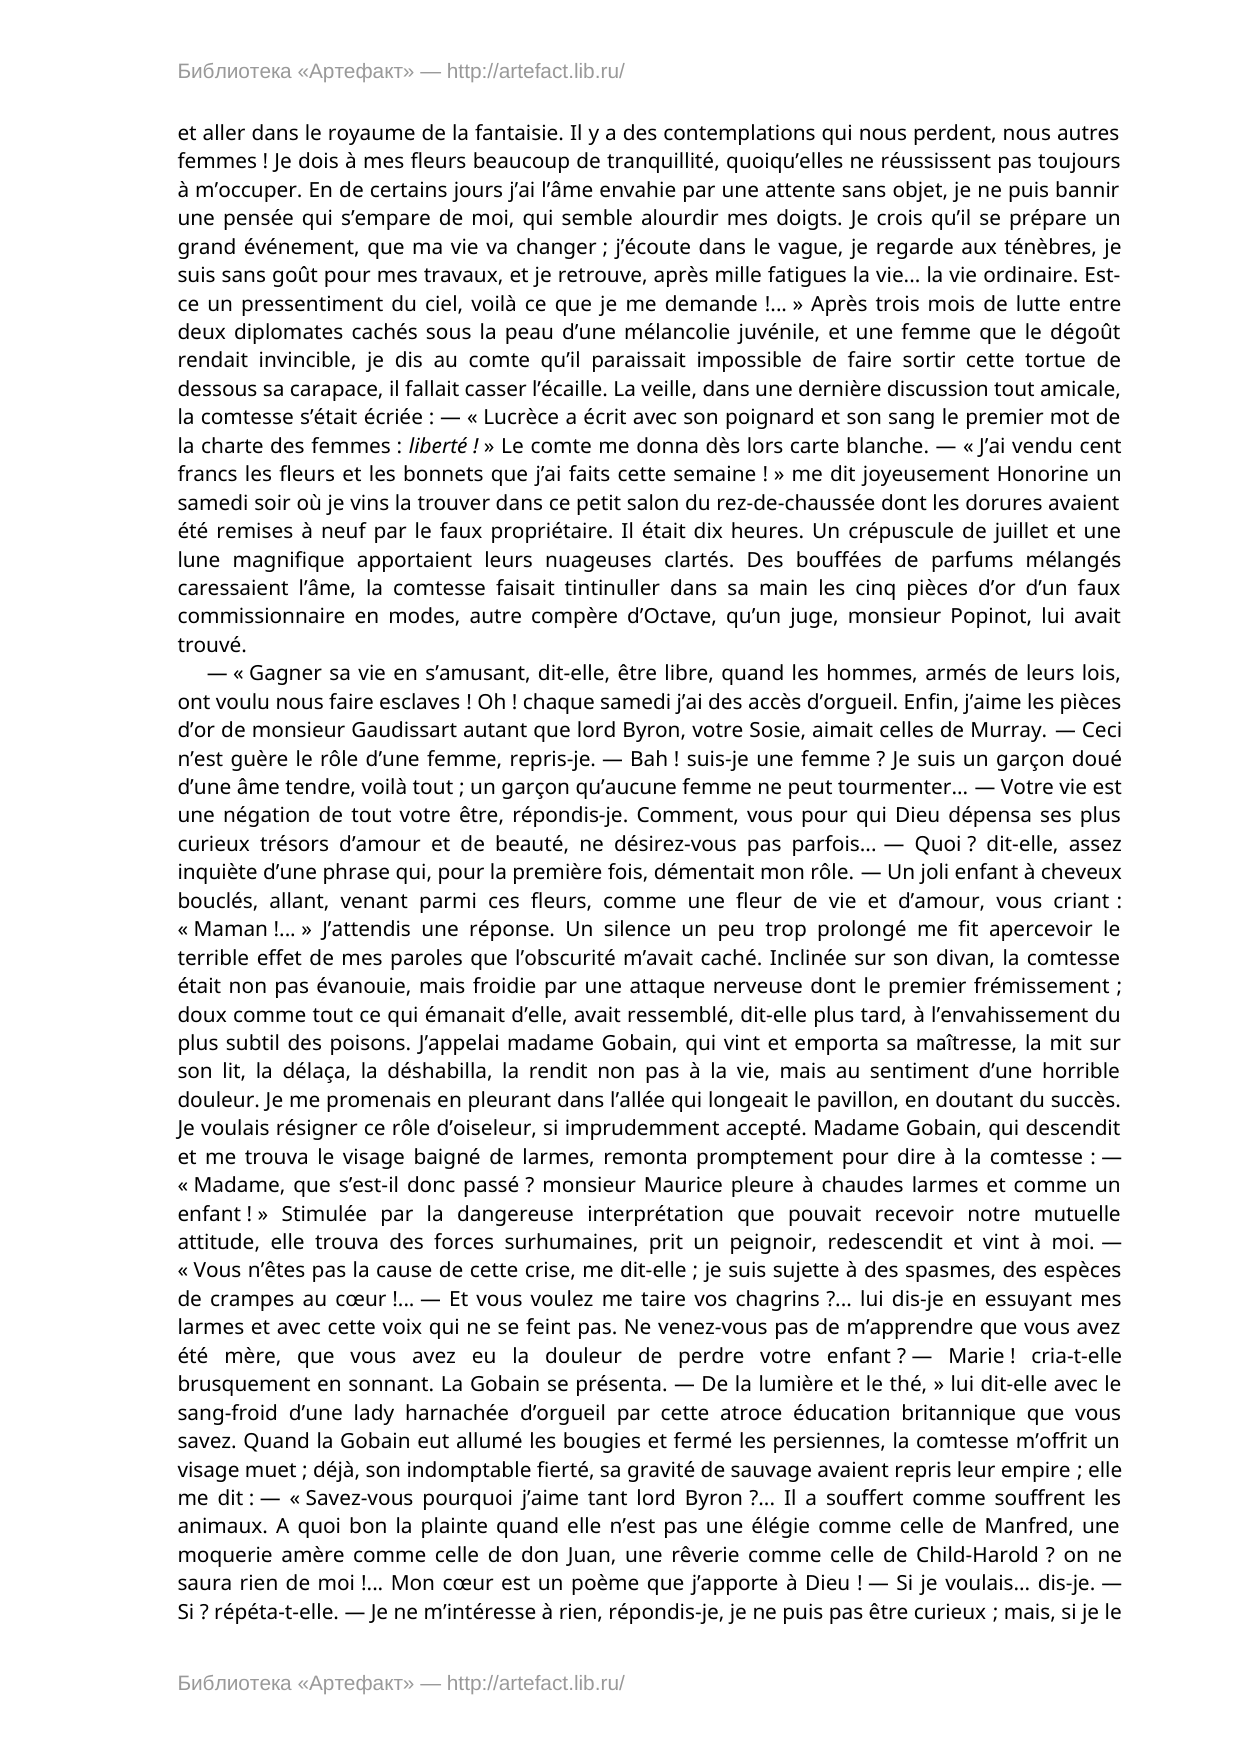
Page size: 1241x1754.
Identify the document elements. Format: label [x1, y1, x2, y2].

text [177, 658, 1122, 1625]
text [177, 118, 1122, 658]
